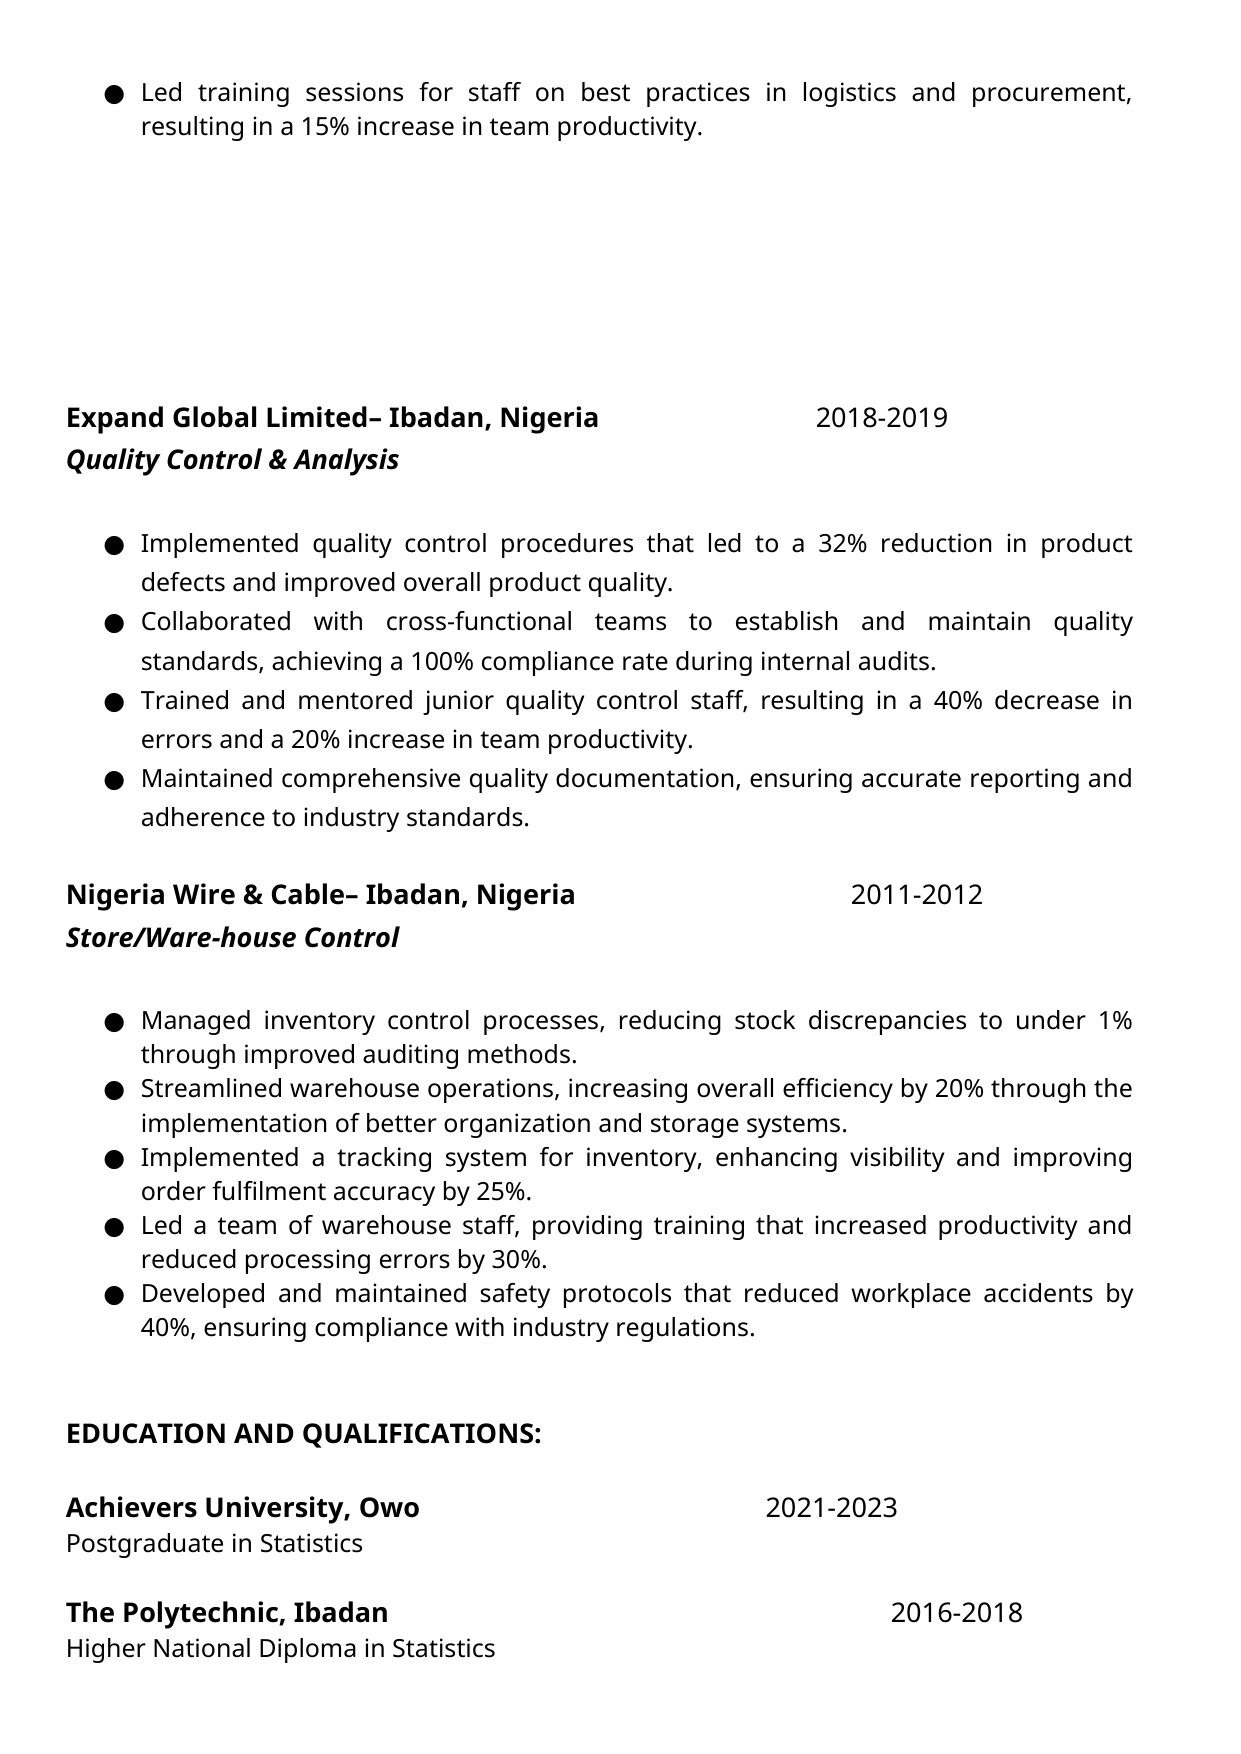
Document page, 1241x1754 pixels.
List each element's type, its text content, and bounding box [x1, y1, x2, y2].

list Implemented quality control procedures that led to a 32% reduction in product defects and improved overall product quality. [103, 526, 1134, 599]
text Achievers University, Owo 2021-2023 [66, 1488, 1134, 1525]
list Maintained comprehensive quality documentation, ensuring accurate reporting and adherence to industry standards. [103, 761, 1134, 834]
list Implemented a tracking system for inventory, enhancing visibility and improving order fulfilment accuracy by 25%. [103, 1139, 1134, 1207]
text Store/Ware-house Control [66, 918, 1134, 955]
list Led training sessions for staff on best practices in logistics and procurement, resulting in a 15% increase in team productivity. [103, 75, 1134, 143]
text EDUCATION AND QUALIFICATIONS: [66, 1414, 1134, 1451]
text The Polytechnic, Ibadan 2016-2018 [66, 1593, 1134, 1630]
list Managed inventory control processes, reducing stock discrepancies to under 1% through improved auditing methods. [103, 1003, 1134, 1071]
list Developed and maintained safety protocols that reduced workplace accidents by 40%, ensuring compliance with industry regulations. [103, 1276, 1134, 1344]
text Quality Control & Analysis [66, 441, 1134, 478]
text Expand Global Limited– Ibadan, Nigeria 2018-2019 [66, 398, 1134, 435]
text Postgraduate in Statistics [66, 1525, 1134, 1559]
text Nigeria Wire & Cable– Ibadan, Nigeria 2011-2012 [66, 876, 1134, 913]
list Trained and mentored junior quality control staff, resulting in a 40% decrease in errors and a 20% increase in team productivity. [103, 682, 1134, 756]
list Collaborated with cross-functional teams to establish and maintain quality standards, achieving a 100% compliance rate during internal audits. [103, 604, 1134, 677]
text Higher National Diploma in Statistics [66, 1630, 1134, 1664]
list Led a team of warehouse staff, providing training that increased productivity and reduced processing errors by 30%. [103, 1207, 1134, 1276]
list Streamlined warehouse operations, increasing overall efficiency by 20% through the implementation of better organization and storage systems. [103, 1071, 1134, 1139]
